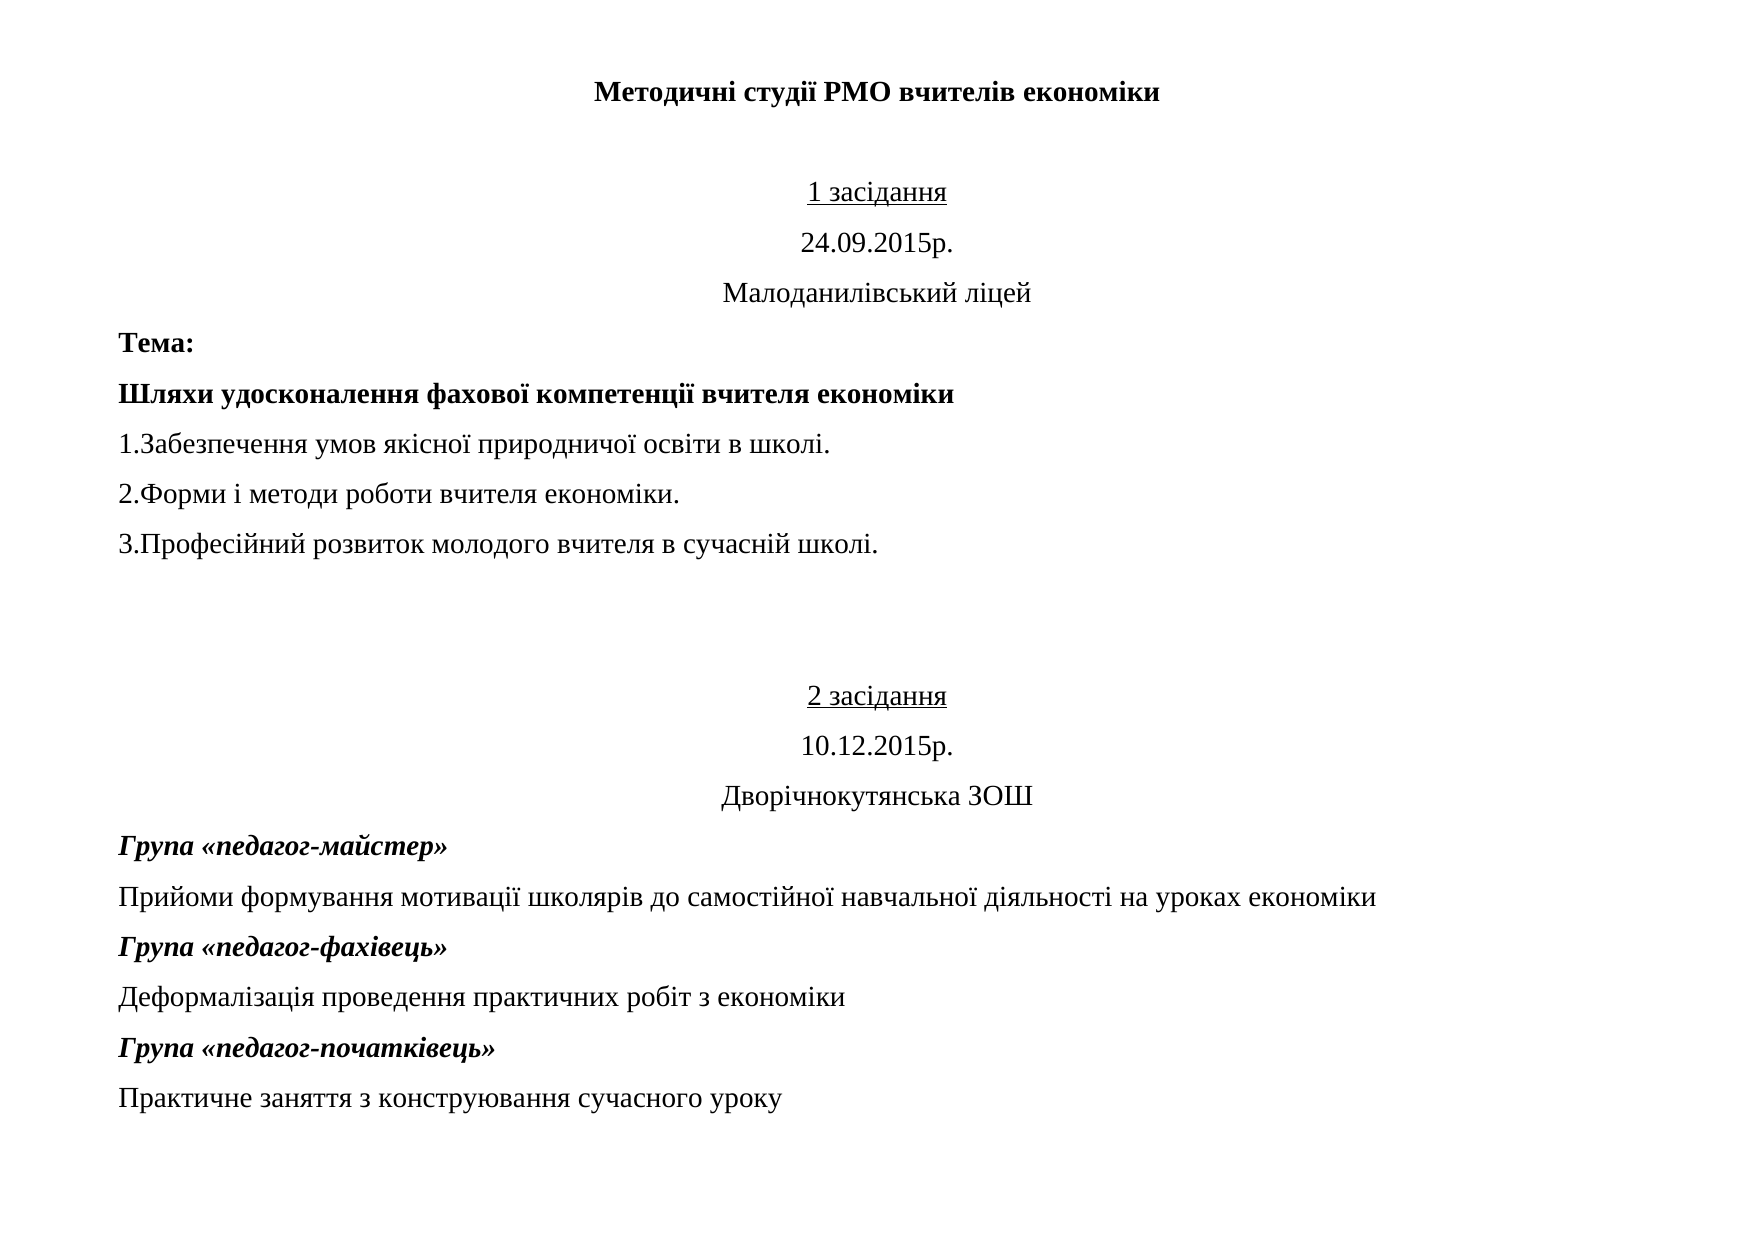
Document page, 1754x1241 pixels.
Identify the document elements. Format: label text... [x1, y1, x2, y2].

text Практичне заняття з конструювання сучасного уроку [118, 1080, 1636, 1114]
text 2.Форми і методи роботи вчителя економіки. [118, 476, 1636, 510]
text 1 засідання [118, 174, 1636, 208]
text Тема: [118, 325, 1636, 359]
text 2 засідання [118, 678, 1636, 711]
text 24.09.2015р. [118, 225, 1636, 258]
text Дворічнокутянська ЗОШ [118, 778, 1636, 812]
text Малоданилівський ліцей [118, 275, 1636, 309]
text Група «педагог-початківець» [118, 1030, 1636, 1063]
text Деформалізація проведення практичних робіт з економіки [118, 979, 1636, 1013]
text Група «педагог-фахівець» [118, 929, 1636, 963]
text Прийоми формування мотивації школярів до самостійної навчальної діяльності на уроках економіки [118, 879, 1636, 912]
text 3.Професійний розвиток молодого вчителя в сучасній школі. [118, 527, 1636, 560]
text Група «педагог-майстер» [118, 828, 1636, 862]
text Шляхи удосконалення фахової компетенції вчителя економіки [118, 376, 1636, 409]
text Методичні студії РМО вчителів економіки [118, 74, 1636, 107]
text 10.12.2015р. [118, 728, 1636, 761]
text 1.Забезпечення умов якісної природничої освіти в школі. [118, 426, 1636, 459]
